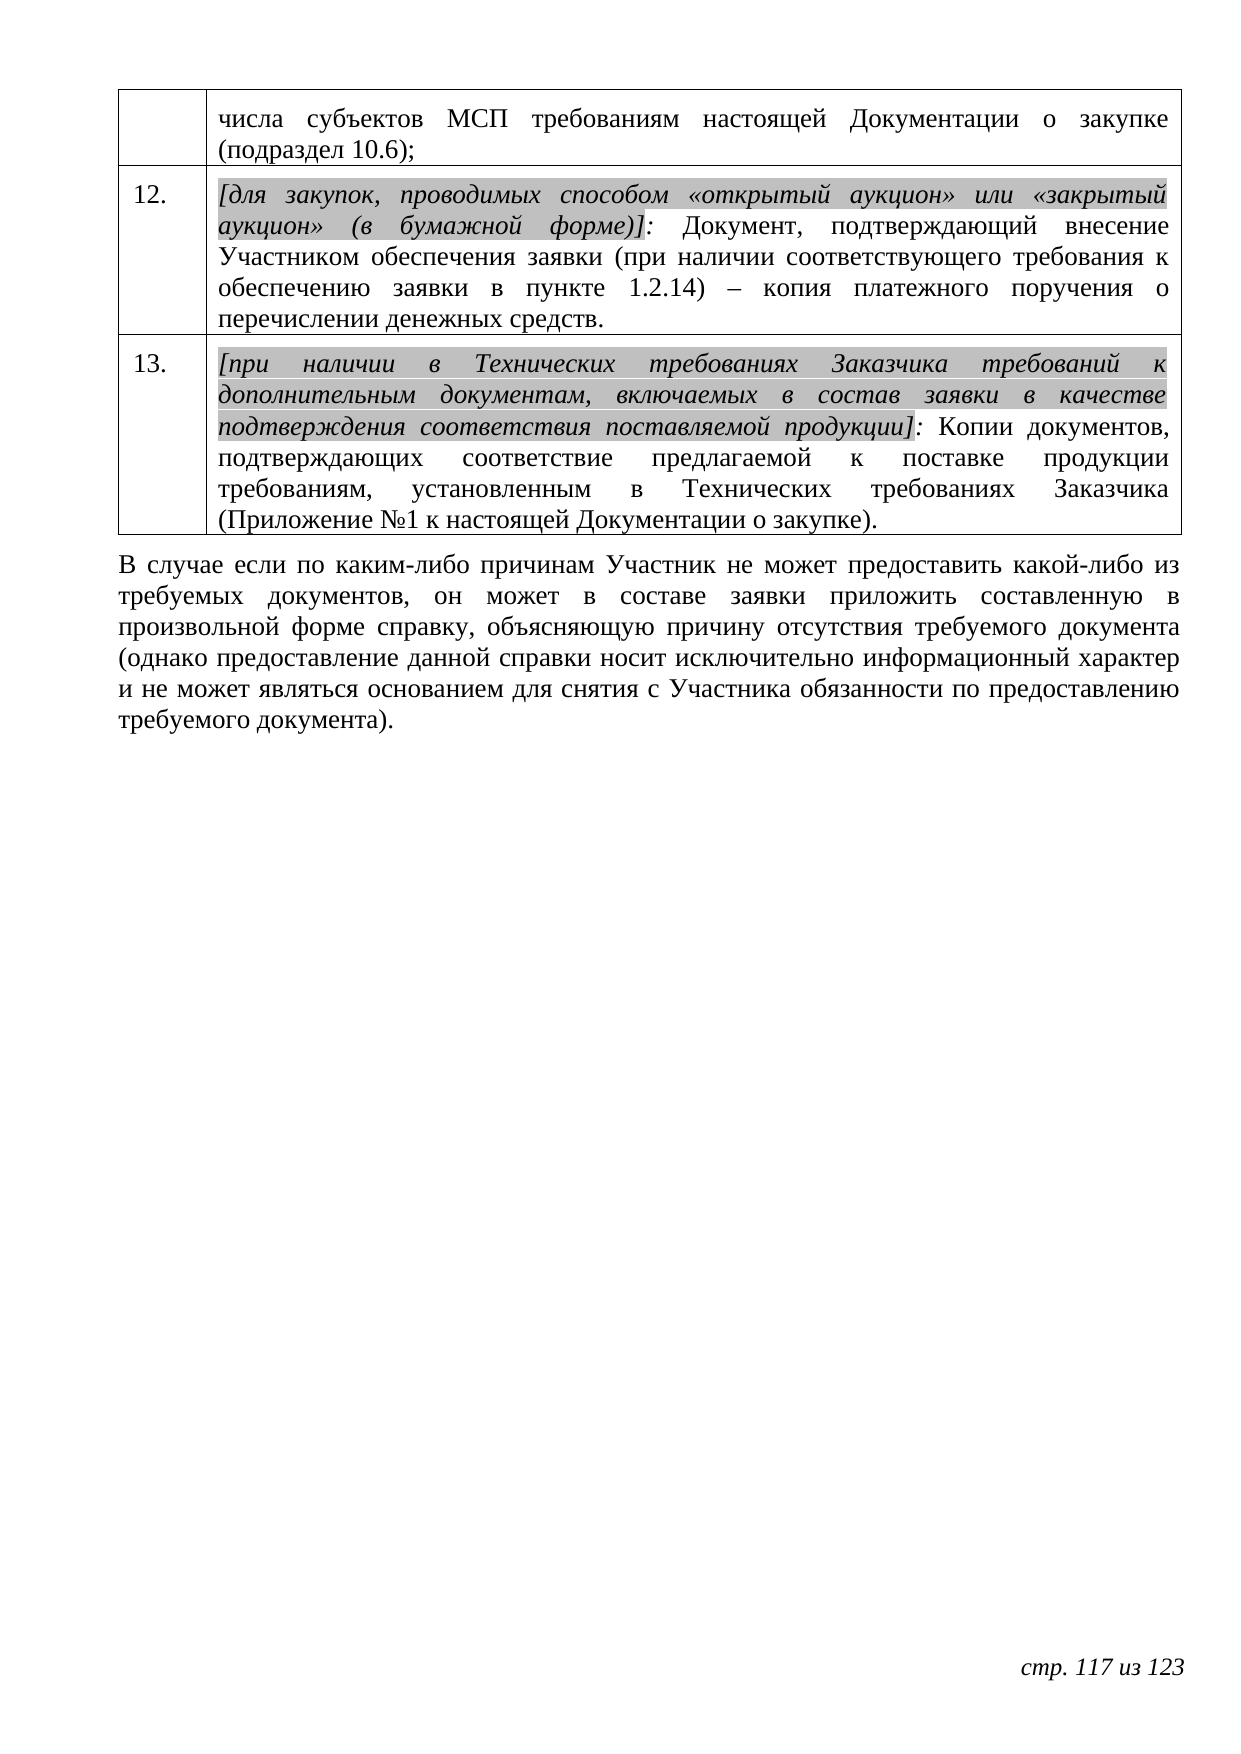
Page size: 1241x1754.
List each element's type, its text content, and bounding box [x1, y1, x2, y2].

table_cell [для закупок, проводимых способом «открытый аукцион» или «закрытый аукцион» (в бумажной форме)]: Документ, подтверждающий внесение Участником обеспечения заявки (при наличии соответствующего требования к обеспечению заявки в пункте 1.2.14) – копия платежного поручения о перечислении денежных средств. [207, 166, 1181, 334]
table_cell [207, 90, 1181, 164]
table_cell [119, 166, 206, 334]
table_cell [119, 90, 206, 164]
table_cell [при наличии в Технических требованиях Заказчика требований к дополнительным документам, включаемых в состав заявки в качестве подтверждения соответствия поставляемой продукции]: Копии документов, подтверждающих соответствие предлагаемой к поставке продукции требованиям, установленным в Технических требованиях Заказчика (Приложение №1 к настоящей Документации о закупке). [207, 335, 1181, 534]
table_cell [119, 335, 206, 534]
list В случае если по каким-либо причинам Участник не может предоставить какой-либо из требуемых документов, он может в составе заявки приложить составленную в произвольной форме справку, объясняющую причину отсутствия требуемого документа (однако предоставление данной справки носит исключительно информационный характер и не может являться основанием для снятия с Участника обязанности по предоставлению требуемого документа). [118, 548, 1181, 734]
